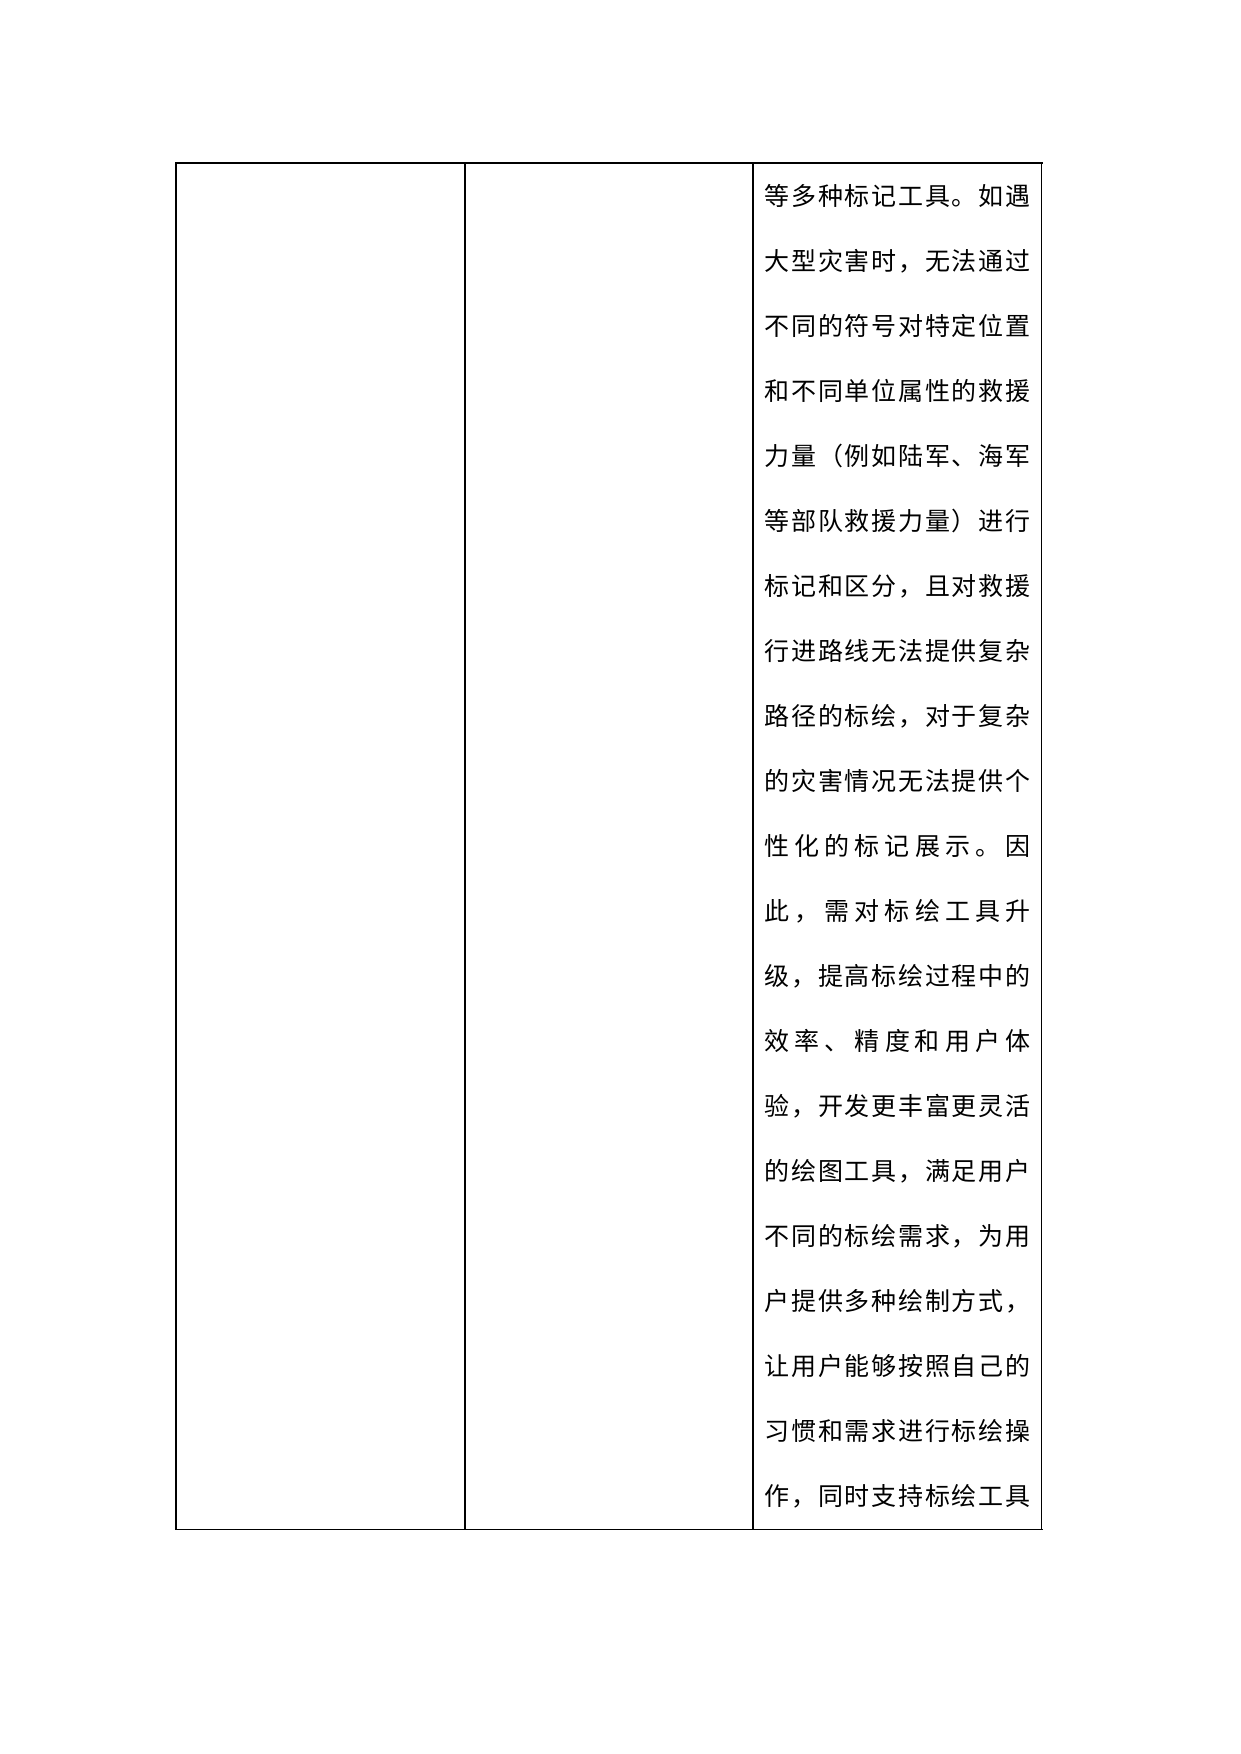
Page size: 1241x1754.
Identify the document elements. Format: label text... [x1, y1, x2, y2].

table_cell 1 [177, 164, 464, 1528]
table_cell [754, 164, 1041, 1528]
table_cell [466, 164, 752, 1528]
